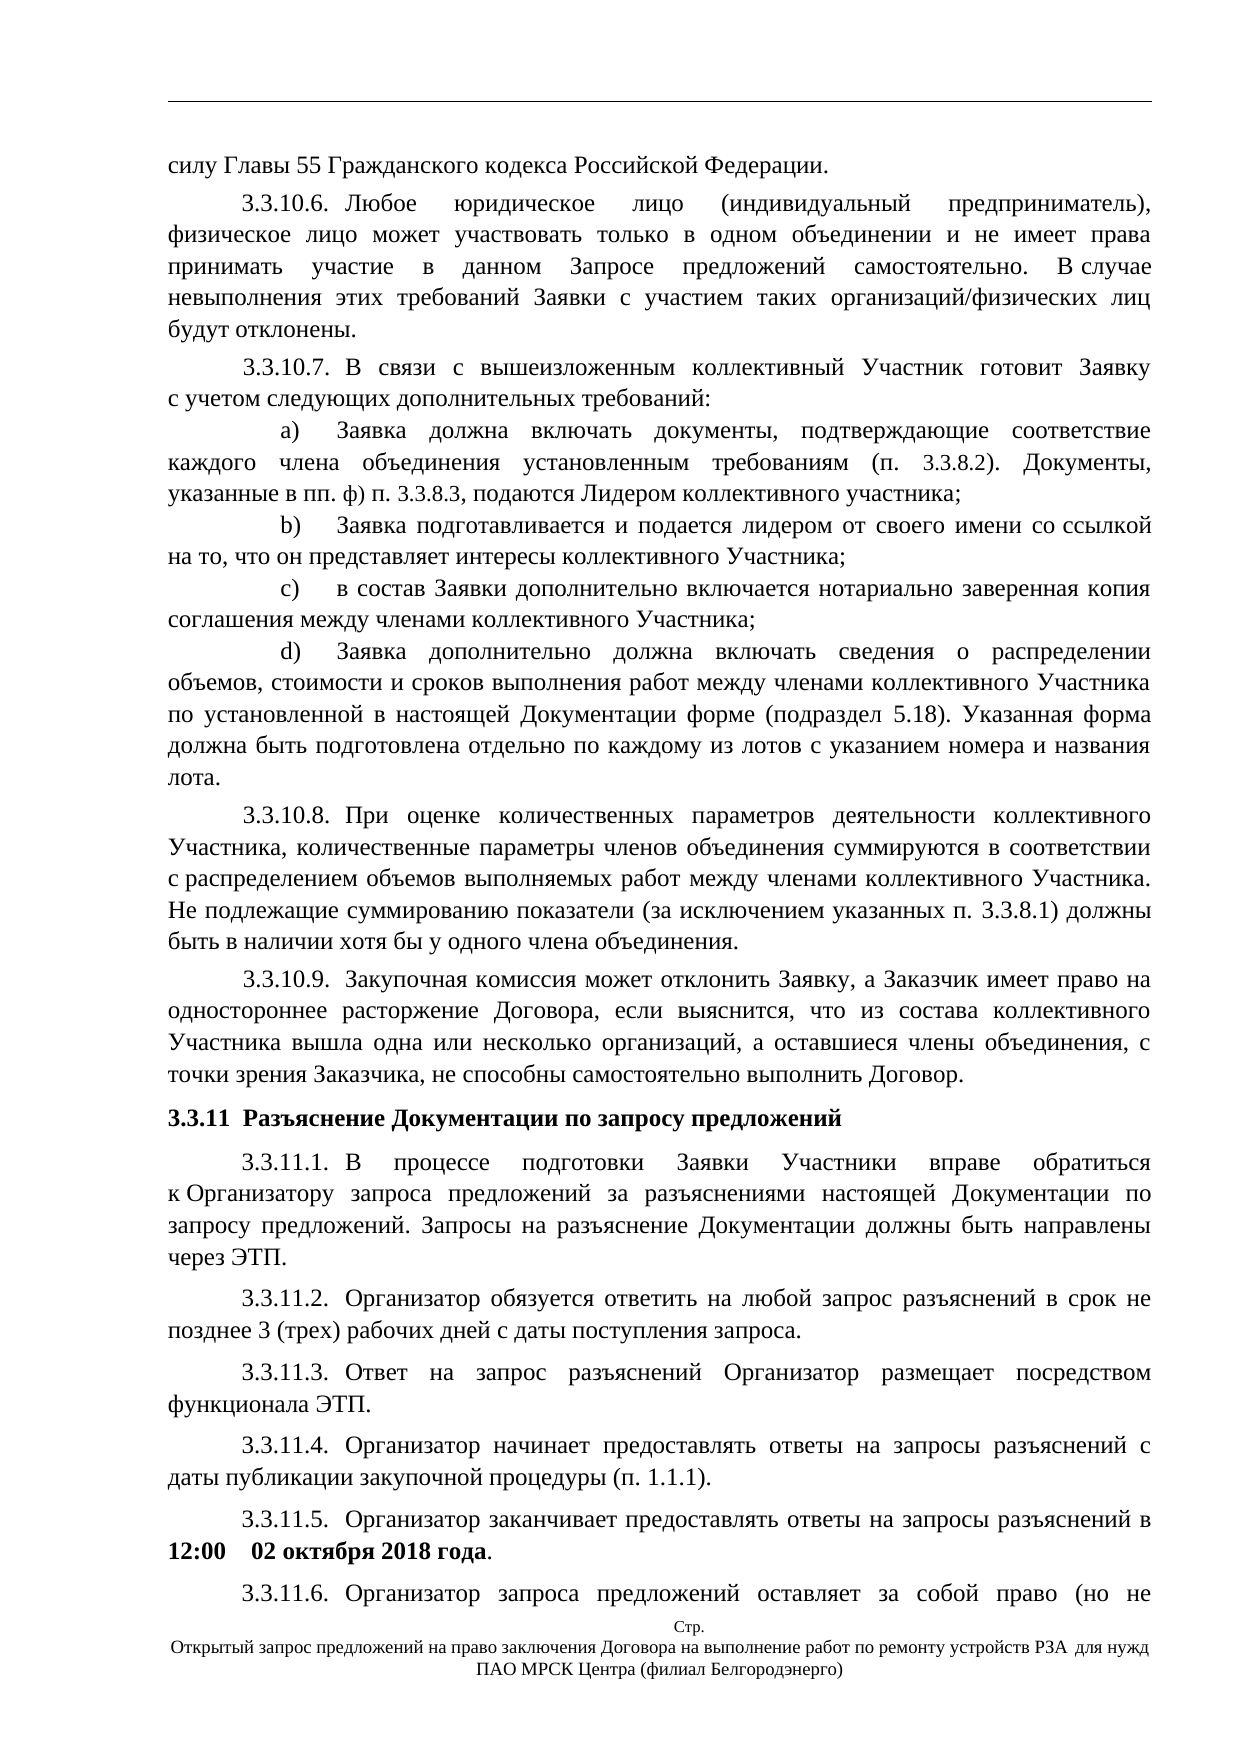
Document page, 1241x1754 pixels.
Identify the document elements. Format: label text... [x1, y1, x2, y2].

list Заявка подготавливается и подается лидером от своего имени со ссылкой на то, что он представляет интересы коллективного Участника; [168, 510, 1152, 570]
subtitle Разъяснение Документации по запросу предложений [168, 1103, 1152, 1132]
list Любое юридическое лицо (индивидуальный предприниматель), физическое лицо может участвовать только в одном объединении и не имеет права принимать участие в данном Запросе предложений самостоятельно. В случае невыполнения этих требований Заявки с участием таких организаций/физических лиц будут отклонены. [168, 188, 1152, 343]
list Заявка должна включать документы, подтверждающие соответствие каждого члена объединения установленным требованиям (п. 3.3.8.2). Документы, указанные в пп. х) п. 3.3.8.3, подаются Лидером коллективного участника; [168, 415, 1152, 507]
list При оценке количественных параметров деятельности коллективного Участника, количественные параметры членов объединения суммируются в соответствии с распределением объемов выполняемых работ между членами коллективного Участника. Не подлежащие суммированию показатели (за исключением указанных п. 3.3.8.1) должны быть в наличии хотя бы у одного члена объединения. [168, 800, 1152, 955]
list Ответ на запрос разъяснений Организатор размещает посредством функционала ЭТП. [168, 1357, 1152, 1417]
list в состав Заявки дополнительно включается нотариально заверенная копия соглашения между членами коллективного Участника; [168, 573, 1152, 633]
list Организатор заканчивает предоставлять ответы на запросы разъяснений в 12:00 02 октября 2018 года. [168, 1504, 1152, 1564]
list Организатор обязуется ответить на любой запрос разъяснений в срок не позднее 3 (трех) рабочих дней с даты поступления запроса. [168, 1283, 1152, 1344]
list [168, 1578, 1152, 1606]
list В процессе подготовки Заявки Участники вправе обратиться к Организатору запроса предложений за разъяснениями настоящей Документации по запросу предложений. Запросы на разъяснение Документации должны быть направлены через ЭТП. [168, 1147, 1152, 1270]
list Заявка дополнительно должна включать сведения о распределении объемов, стоимости и сроков выполнения работ между членами коллективного Участника по установленной в настоящей Документации форме (подраздел 5.18). Указанная форма должна быть подготовлена отдельно по каждому из лотов с указанием номера и названия лота. [168, 636, 1152, 791]
list В связи с вышеизложенным коллективный Участник готовит Заявку с учетом следующих дополнительных требований: [168, 352, 1152, 412]
list Закупочная комиссия может отклонить Заявку, а Заказчик имеет право на одностороннее расторжение Договора, если выяснится, что из состава коллективного Участника вышла одна или несколько организаций, а оставшиеся члены объединения, с точки зрения Заказчика, не способны самостоятельно выполнить Договор. [168, 964, 1152, 1087]
list Организатор начинает предоставлять ответы на запросы разъяснений с даты публикации закупочной процедуры (п. 1.1.1). [168, 1431, 1152, 1491]
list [168, 150, 1152, 179]
